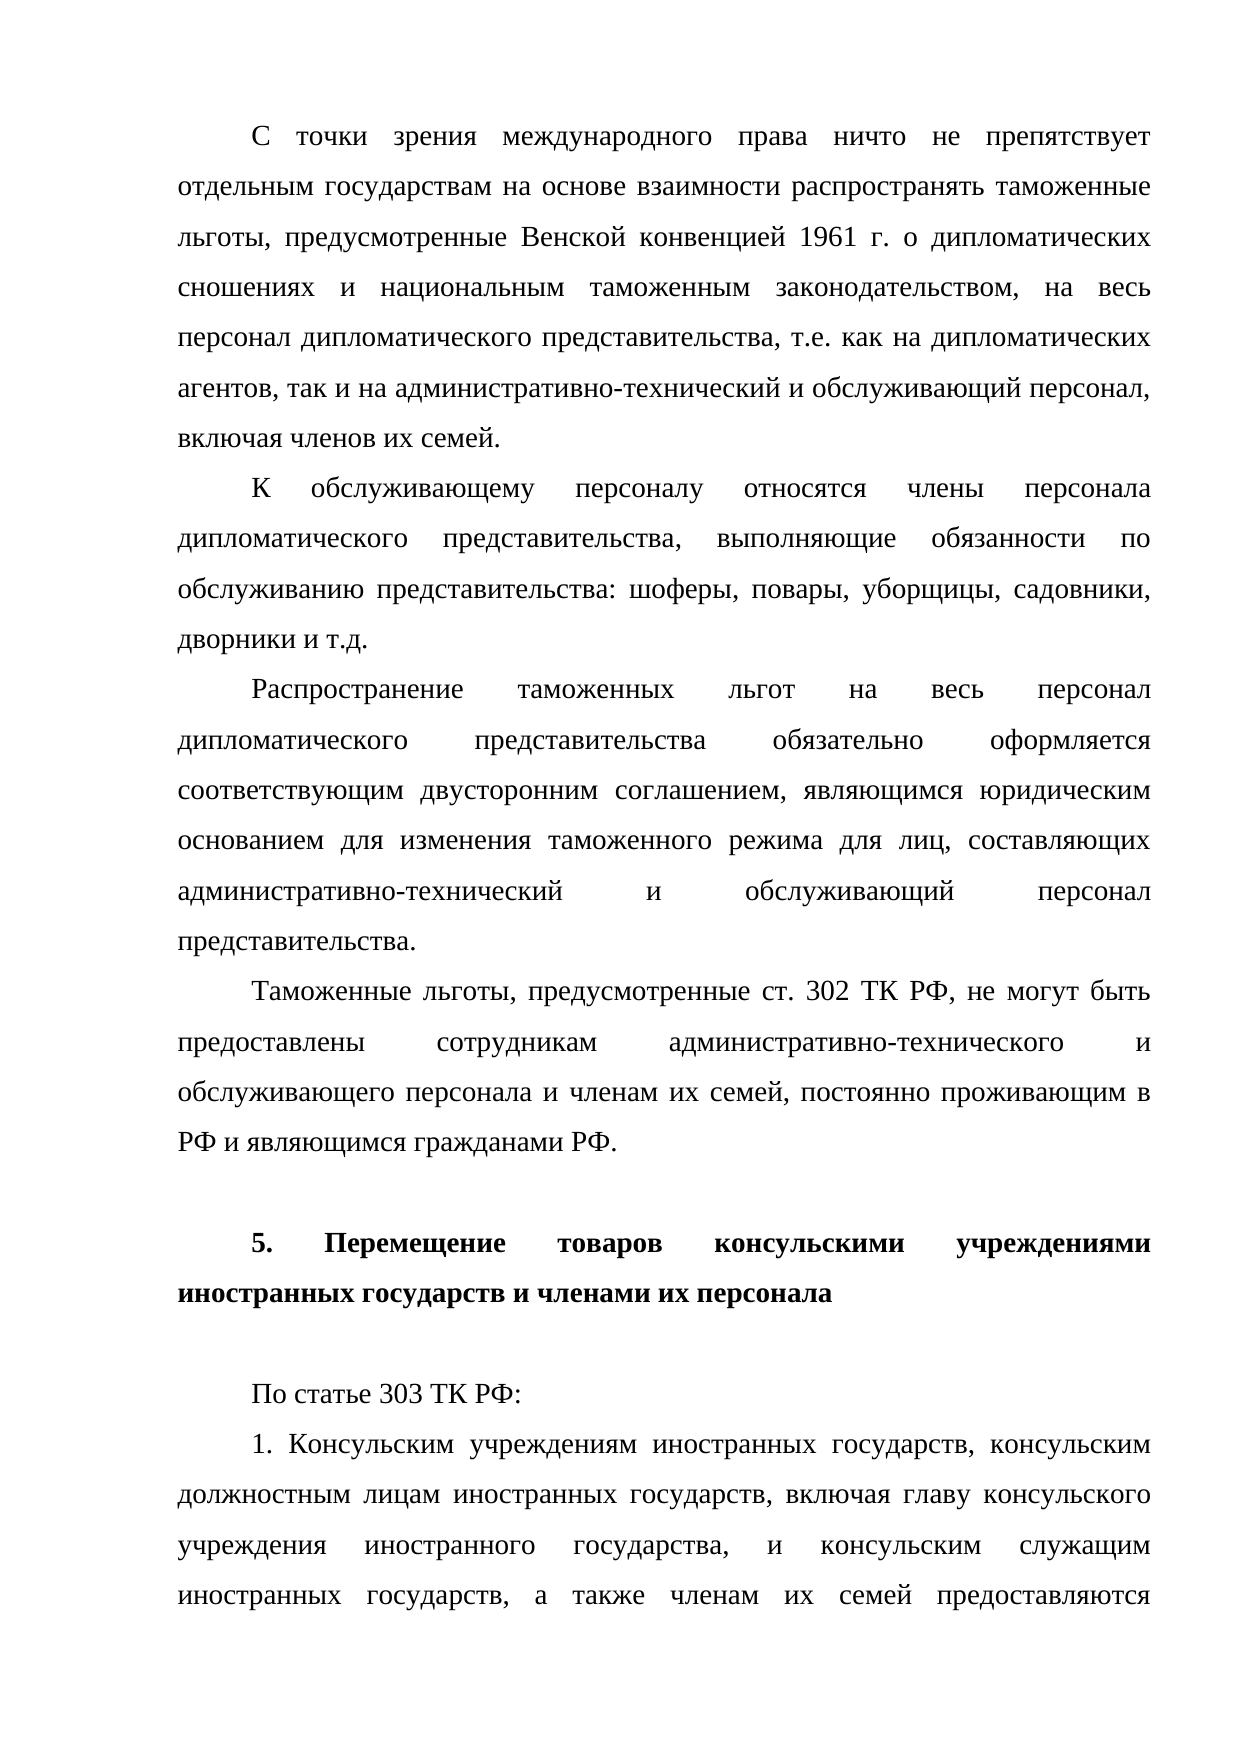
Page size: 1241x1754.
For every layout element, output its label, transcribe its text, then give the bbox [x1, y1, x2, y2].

text С точки зрения международного права ничто не препятствует отдельным государствам на основе взаимности распространять таможенные льготы, предусмотренные Венской конвенцией 1961 г. о дипломатических сношениях и национальным таможенным законодательством, на весь персонал дипломатического представительства, т.е. как на дипломатических агентов, так и на административно-технический и обслуживающий персонал, включая членов их семей. [177, 118, 1152, 453]
text 5. Перемещение товаров консульскими учреждениями иностранных государств и членами их персонала [177, 1225, 1152, 1309]
text Таможенные льготы, предусмотренные ст. 302 ТК РФ, не могут быть предоставлены сотрудникам административно-технического и обслуживающего персонала и членам их семей, постоянно проживающим в РФ и являющимся гражданами РФ. [177, 973, 1152, 1158]
text К обслуживающему персоналу относятся члены персонала дипломатического представительства, выполняющие обязанности по обслуживанию представительства: шоферы, повары, уборщицы, садовники, дворники и т.д. [177, 470, 1152, 655]
text По статье 303 ТК РФ: [177, 1376, 1152, 1409]
text Распространение таможенных льгот на весь персонал дипломатического представительства обязательно оформляется соответствующим двусторонним соглашением, являющимся юридическим основанием для изменения таможенного режима для лиц, составляющих административно-технический и обслуживающий персонал представительства. [177, 672, 1152, 957]
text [177, 1426, 1152, 1611]
